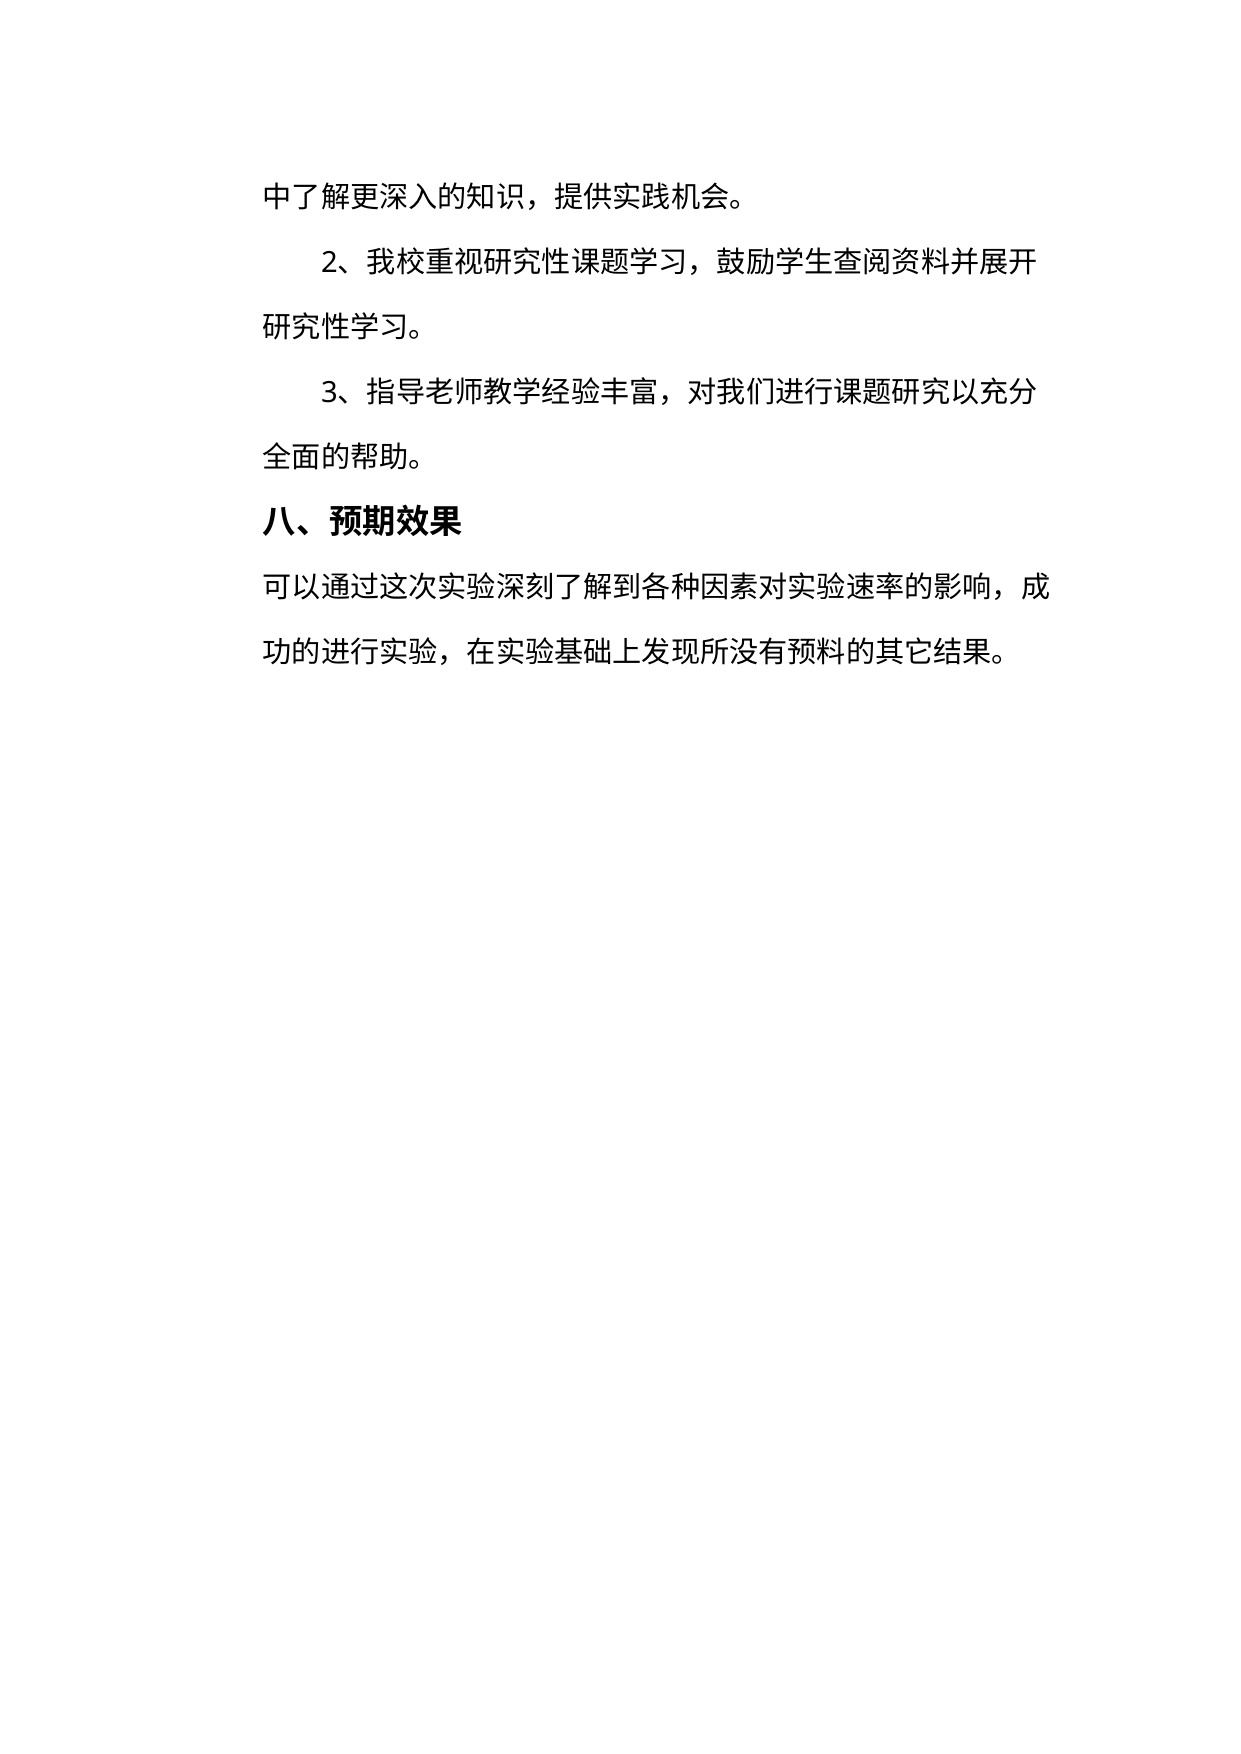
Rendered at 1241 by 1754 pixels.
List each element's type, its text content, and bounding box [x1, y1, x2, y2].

list 八、预期效果 [262, 487, 1053, 552]
list 2、我校重视研究性课题学习，鼓励学生查阅资料并展开研究性学习。 [262, 227, 1053, 357]
list 可以通过这次实验深刻了解到各种因素对实验速率的影响，成功的进行实验，在实验基础上发现所没有预料的其它结果。 [262, 552, 1053, 682]
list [262, 162, 1053, 227]
list 3、指导老师教学经验丰富，对我们进行课题研究以充分全面的帮助。 [262, 357, 1053, 487]
